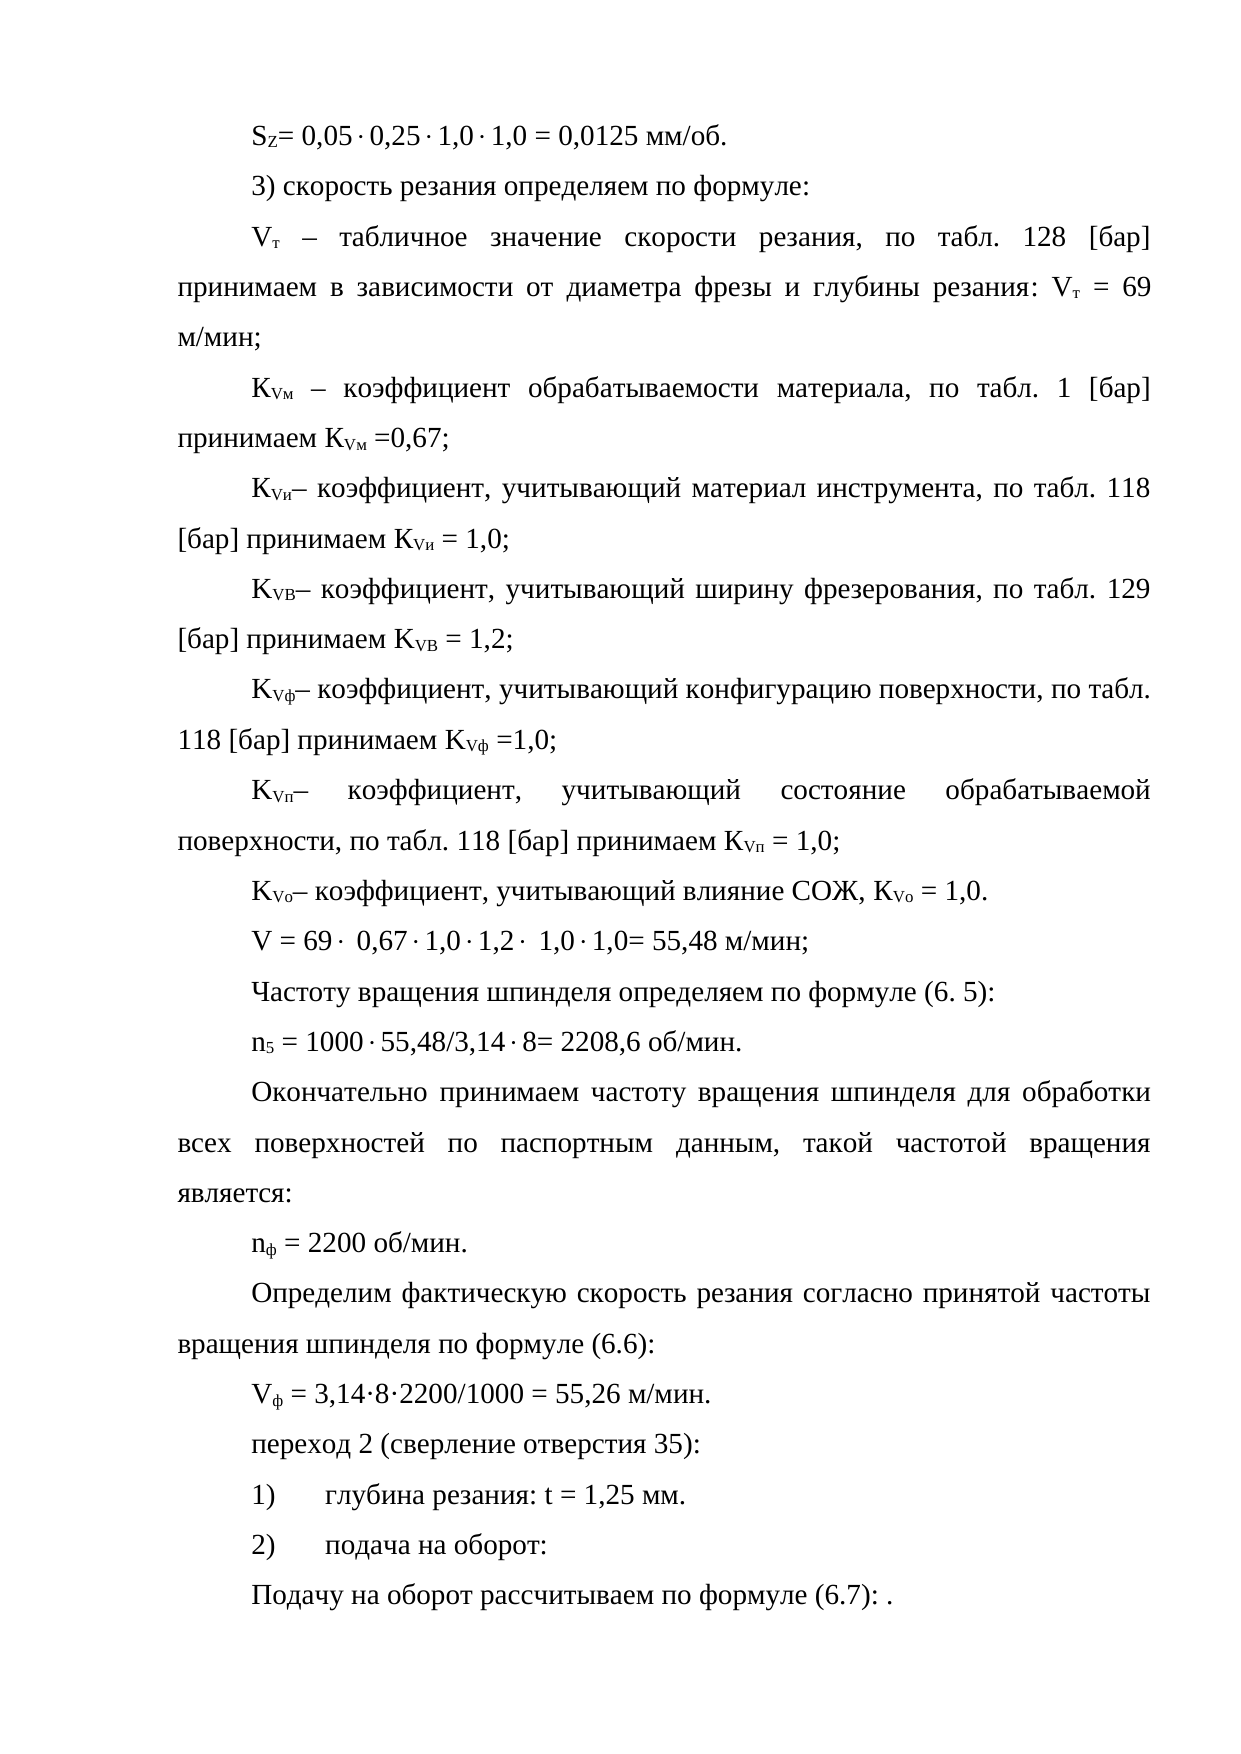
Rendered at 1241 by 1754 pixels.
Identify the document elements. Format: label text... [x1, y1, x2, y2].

list подача на оборот: [177, 1527, 1152, 1561]
text Подачу на оборот рассчитываем по формуле (6.7): . [177, 1577, 1152, 1611]
text n5 = 100055,48/3,148= 2208,6 об/мин. [177, 1024, 1152, 1058]
text Частоту вращения шпинделя определяем по формуле (6. 5): [177, 974, 1152, 1007]
text KVп– коэффициент, учитывающий состояние обрабатываемой поверхности, по табл. 118 [бар] принимаем КVп = 1,0; [177, 772, 1152, 856]
text SZ= 0,050,251,01,0 = 0,0125 мм/об. [177, 118, 1152, 152]
text КVм – коэффициент обрабатываемости материала, по табл. 1 [бар] принимаем КVм =0,67; [177, 370, 1152, 454]
text 3) cкорость резания определяем по формуле: [177, 168, 1152, 202]
text KVВ– коэффициент, учитывающий ширину фрезерования, по табл. 129 [бар] принимаем KVВ = 1,2; [177, 571, 1152, 655]
text переход 2 (сверление отверстия 35): [177, 1427, 1152, 1460]
text Определим фактическую скорость резания согласно принятой частоты вращения шпинделя по формуле (6.6): [177, 1276, 1152, 1359]
text KVо– коэффициент, учитывающий влияние СОЖ, КVо = 1,0. [177, 873, 1152, 906]
text КVи– коэффициент, учитывающий материал инструмента, по табл. 118 [бар] принимаем КVи = 1,0; [177, 470, 1152, 554]
list глубина резания: t = . [177, 1477, 1152, 1510]
text Vт – табличное значение скорости резания, по табл. 128 [бар] принимаем в зависимости от диаметра фрезы и глубины резания: Vт = 69 м/мин; [177, 219, 1152, 353]
text V = 69 0,671,01,2 1,01,0= 55,48 м/мин; [177, 923, 1152, 957]
text nф = 2200 об/мин. [177, 1225, 1152, 1259]
text Окончательно принимаем частоту вращения шпинделя для обработки всех поверхностей по паспортным данным, такой частотой вращения является: [177, 1074, 1152, 1208]
text KVф– коэффициент, учитывающий конфигурацию поверхности, по табл. 118 [бар] принимаем KVф =1,0; [177, 672, 1152, 756]
text Vф = 3,14·8·2200/1000 = 55,26 м/мин. [177, 1376, 1152, 1410]
